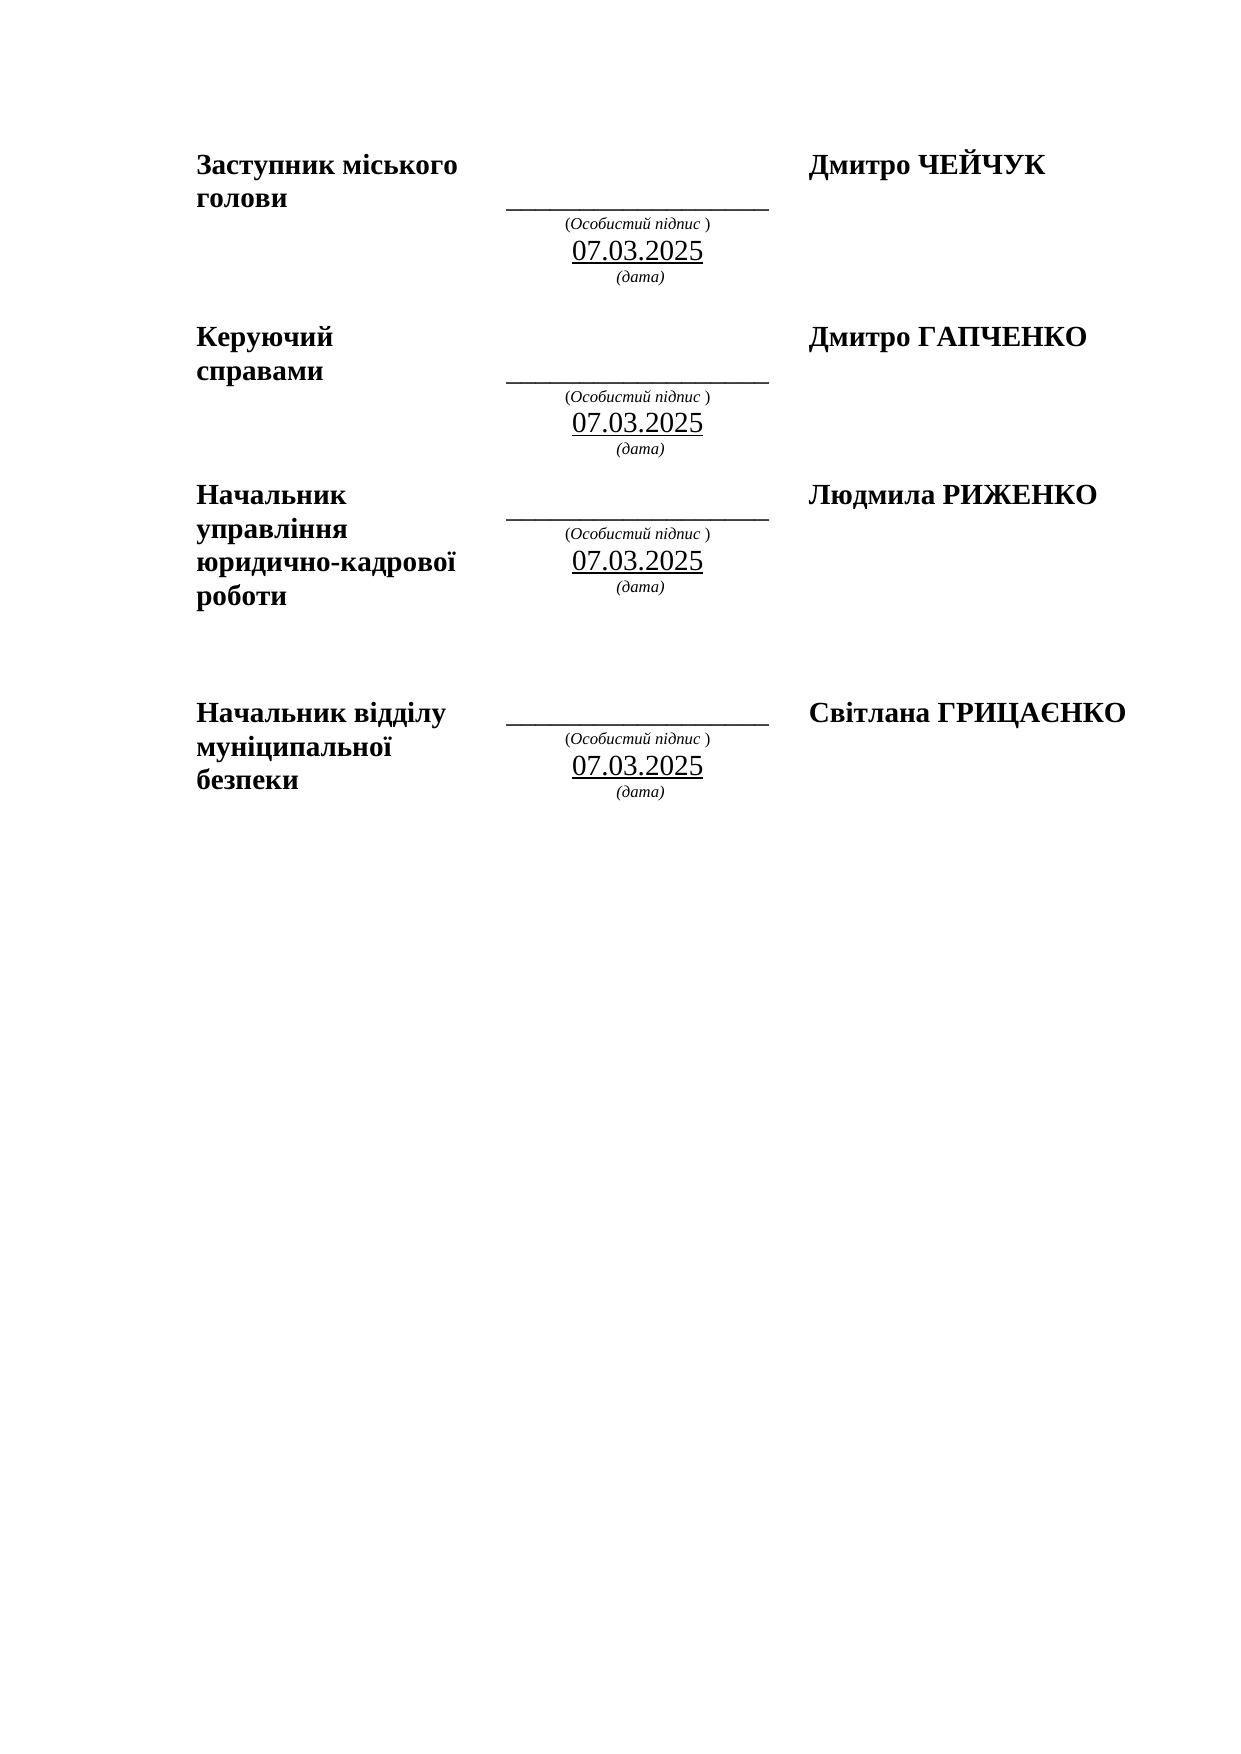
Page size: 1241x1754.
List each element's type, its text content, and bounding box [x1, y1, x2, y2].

table_header Заступник міського голови [185, 147, 477, 319]
table_cell Начальник управління юридично-кадрової роботи [185, 478, 477, 628]
table_cell __________________ (Особистий підпис ) 07.03.2025 (дата) [477, 478, 797, 628]
table_cell __________________ (Особистий підпис ) 07.03.2025 (дата) [477, 319, 797, 477]
table_cell Керуючий справами [185, 319, 477, 477]
table_header Дмитро ЧЕЙЧУК [798, 147, 1159, 319]
table_cell Людмила РИЖЕНКО [798, 478, 1159, 628]
table_cell __________________ (Особистий підпис ) 07.03.2025 (дата) [477, 628, 797, 820]
table_cell Начальник відділу муніципальної безпеки [185, 628, 477, 820]
table_cell Дмитро ГАПЧЕНКО [798, 319, 1159, 477]
table_cell Світлана ГРИЦАЄНКО [798, 628, 1159, 820]
table_header __________________ (Особистий підпис ) 07.03.2025 (дата) [477, 147, 797, 319]
